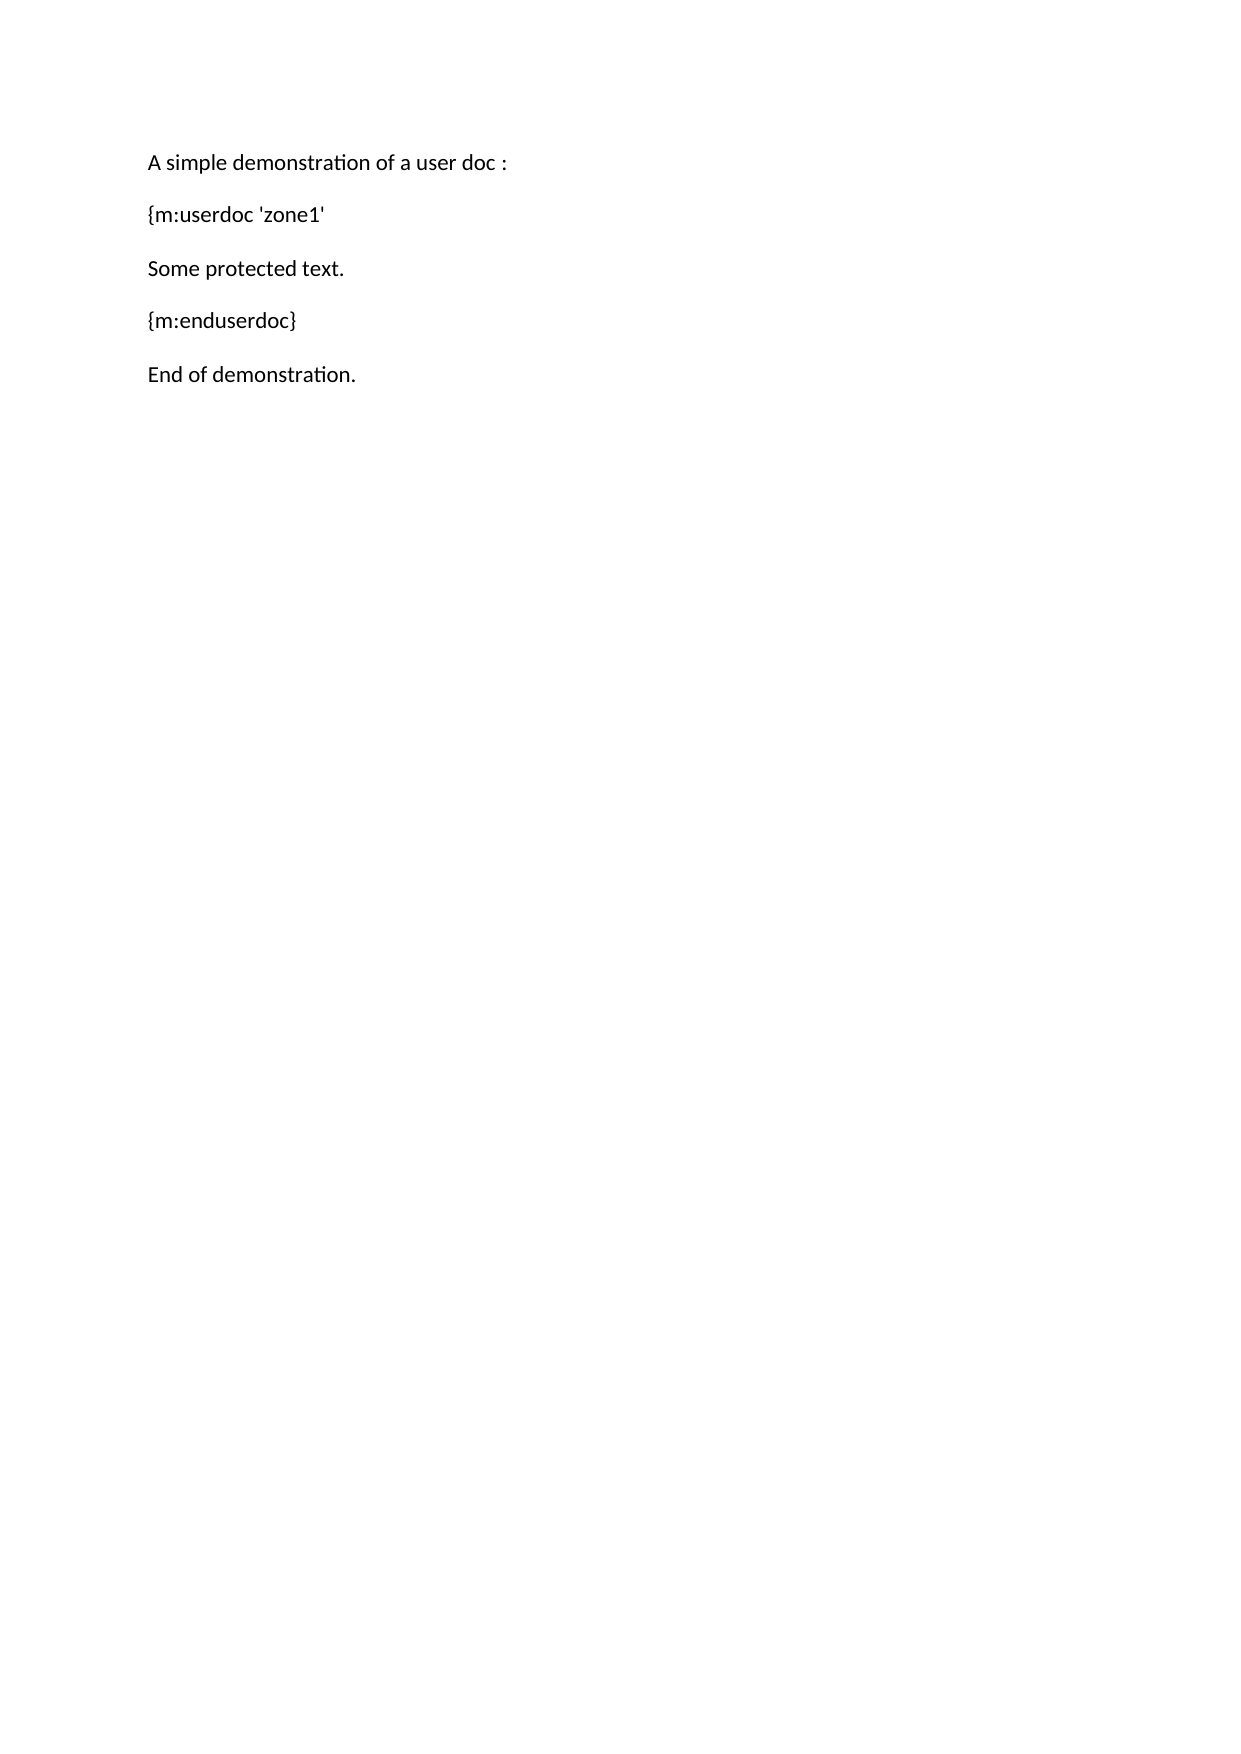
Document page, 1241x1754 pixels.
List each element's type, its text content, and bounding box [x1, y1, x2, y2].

text End of demonstration. [148, 360, 1093, 388]
text Some protected text. [148, 254, 1093, 282]
text A simple demonstration of a user doc : [148, 148, 1093, 176]
text {m:enduserdoc} [148, 307, 1093, 335]
text {m:userdoc 'zone1' [148, 201, 1093, 229]
